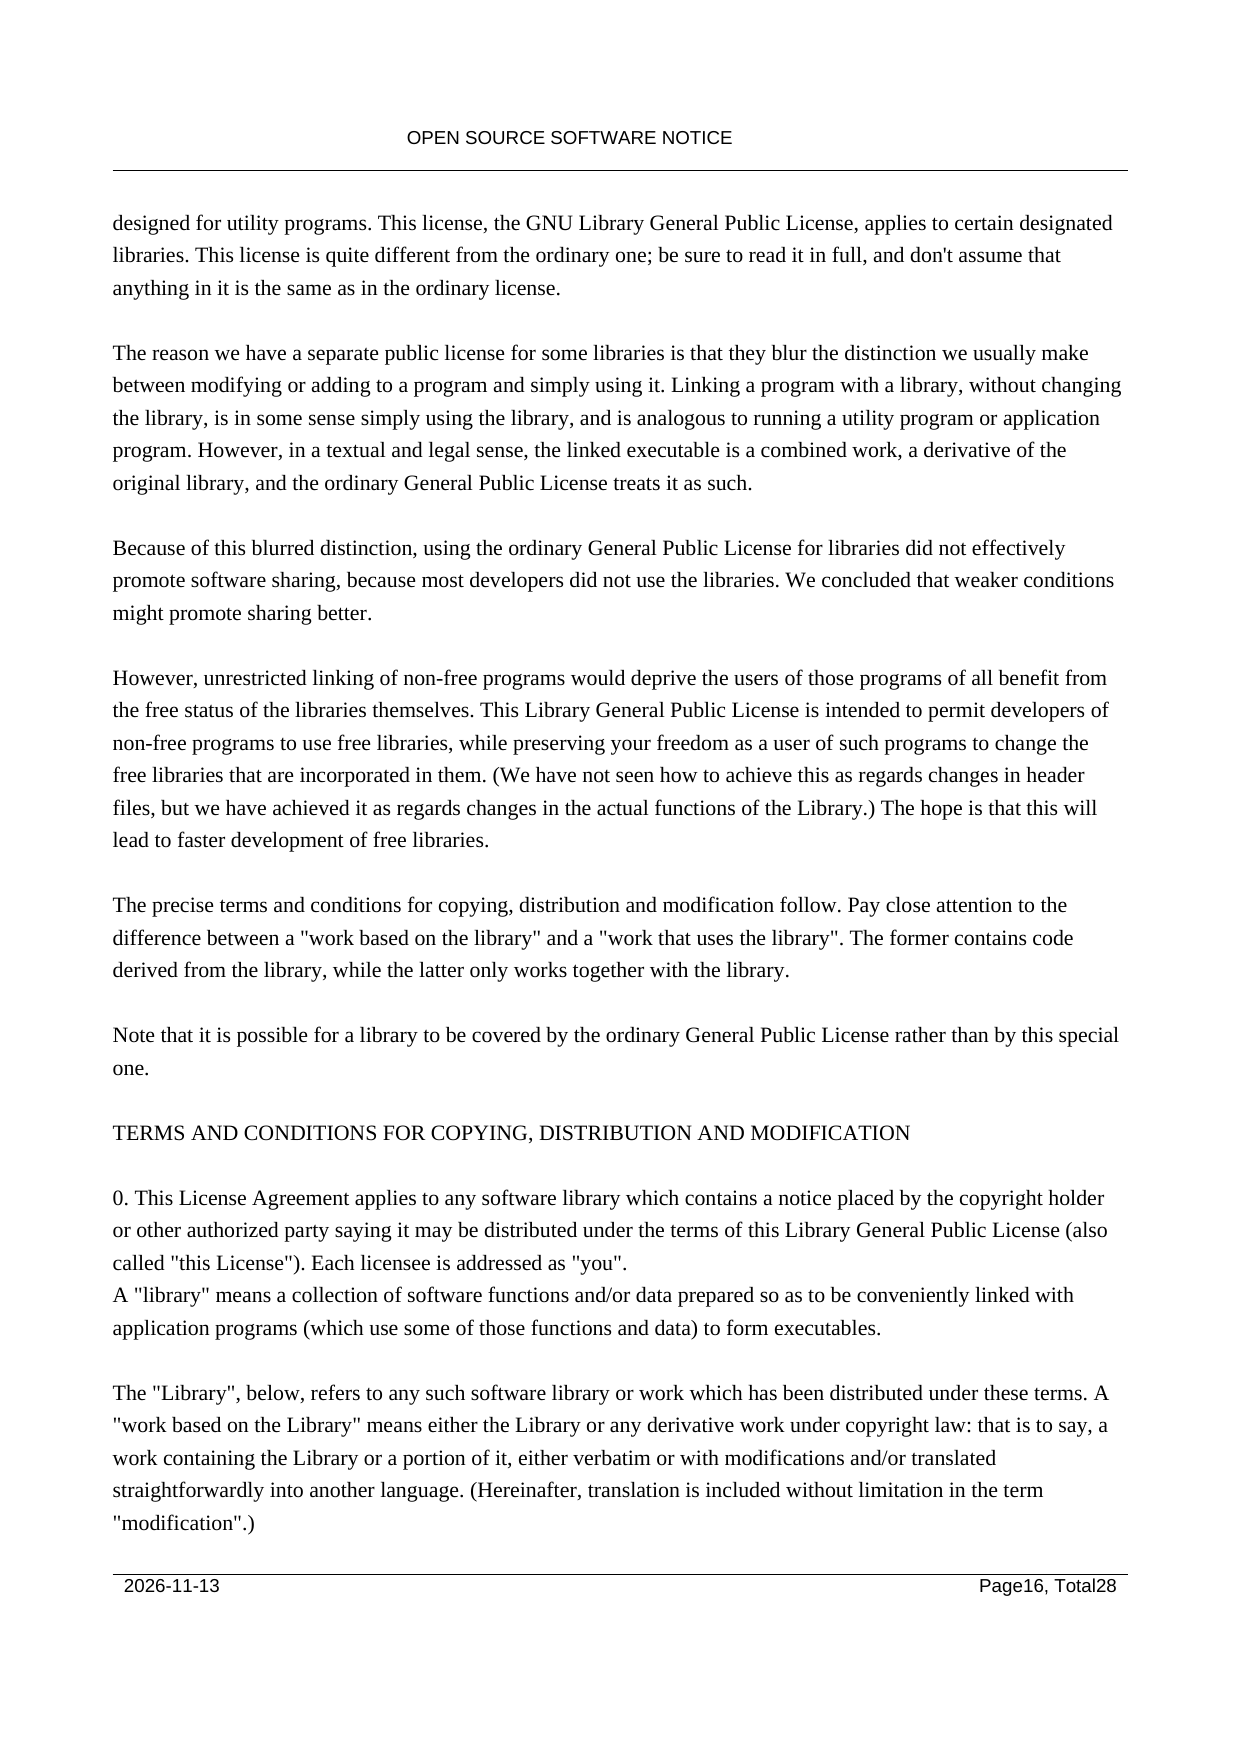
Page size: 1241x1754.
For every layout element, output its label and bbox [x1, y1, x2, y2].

text [112, 206, 1128, 1539]
